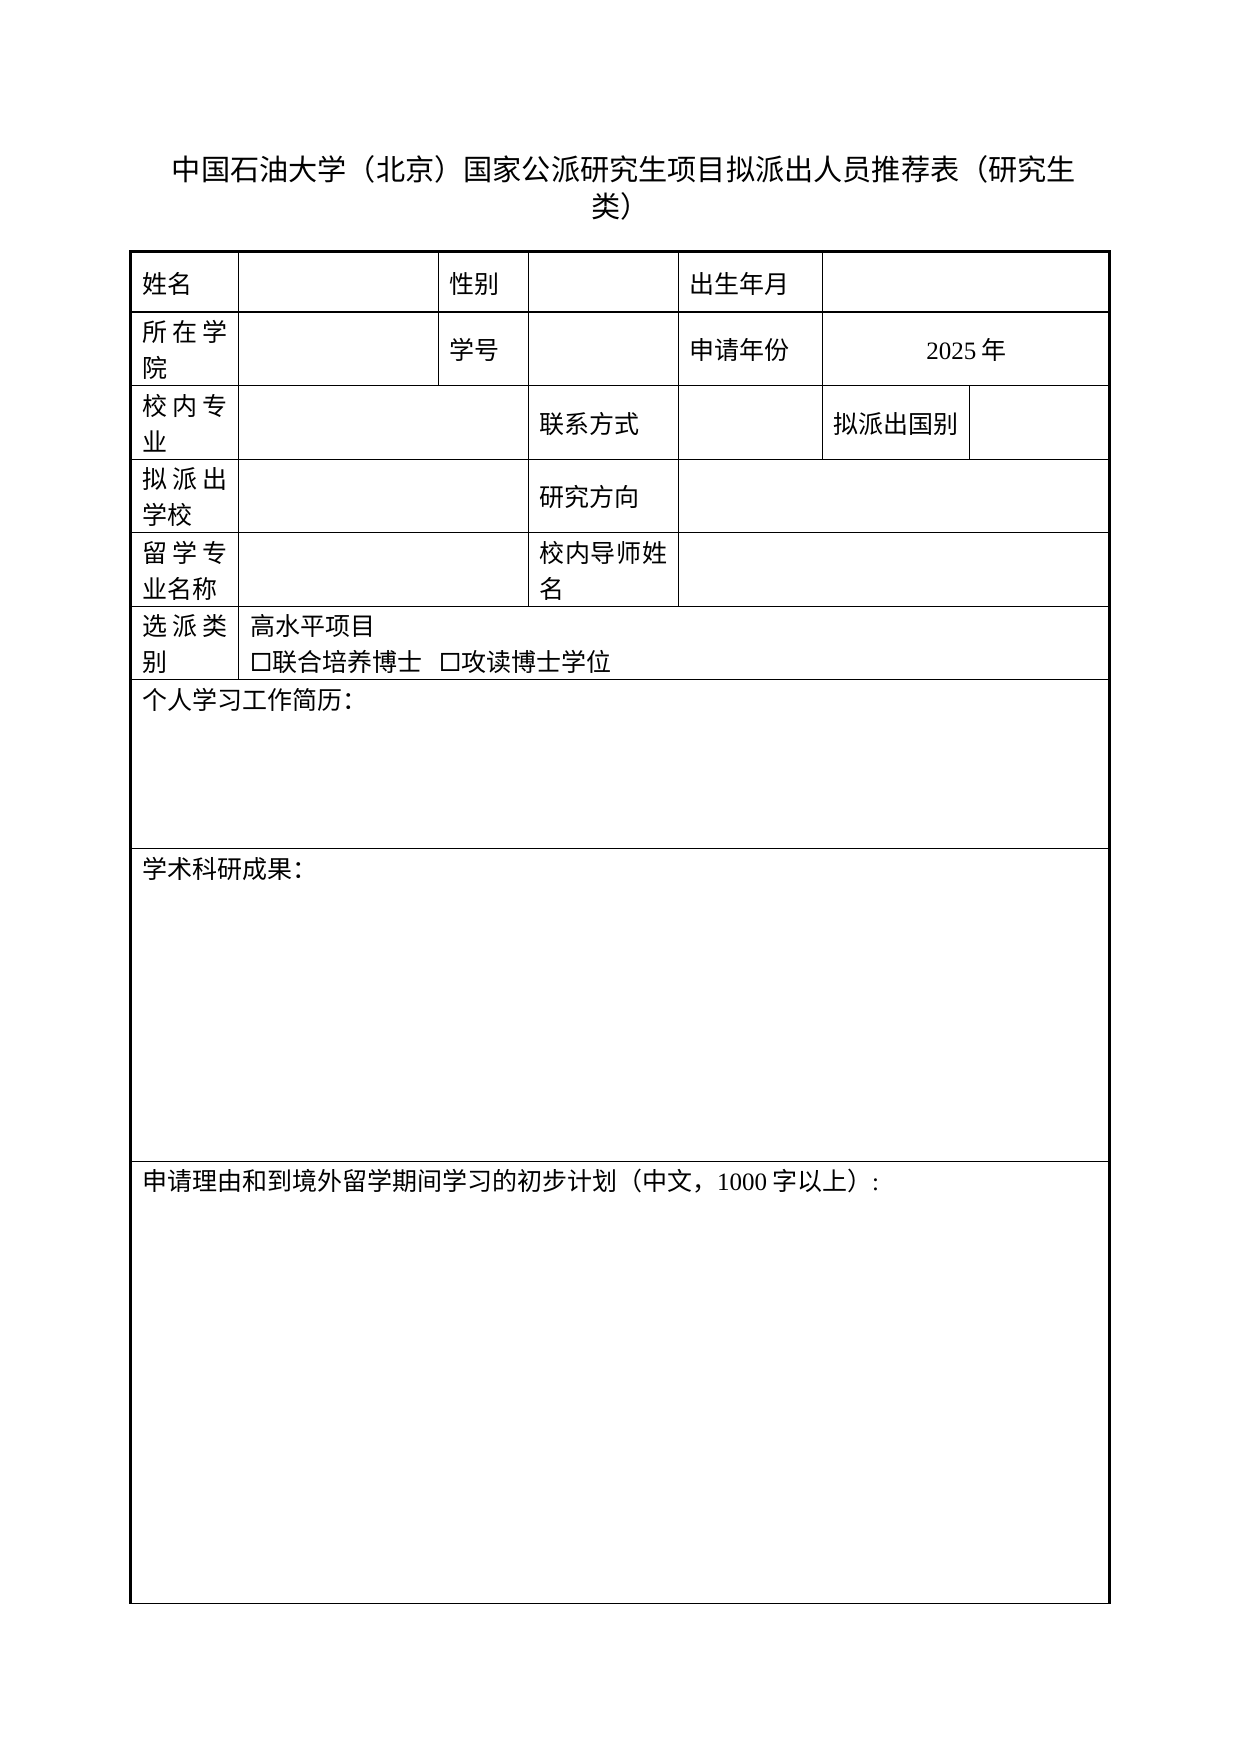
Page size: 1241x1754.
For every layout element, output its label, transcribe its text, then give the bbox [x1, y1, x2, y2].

table_cell [239, 386, 528, 458]
table_cell [679, 460, 1108, 532]
table_cell [679, 386, 822, 458]
table_cell 拟派出国别 [823, 386, 969, 458]
table_header 出生年月 [679, 253, 822, 311]
table_header [239, 253, 438, 311]
table_cell 选派类别 [132, 607, 238, 679]
text 中国石油大学（北京）国家公派研究生项目拟派出人员推荐表（研究生类） [150, 150, 1090, 225]
table_cell [239, 533, 528, 606]
table_cell [970, 386, 1108, 458]
table_cell 校内专业 [132, 386, 238, 458]
table_cell 学号 [439, 313, 528, 385]
table_cell 留学专业名称 [132, 533, 238, 606]
table_cell 研究方向 [529, 460, 678, 532]
table_header [529, 253, 678, 311]
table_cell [132, 1162, 1108, 1603]
table_cell [239, 313, 438, 385]
table_cell 2025年 [823, 313, 1108, 385]
table_cell 个人学习工作简历： [132, 680, 1108, 848]
table_header 性别 [439, 253, 528, 311]
table_cell 校内导师姓名 [529, 533, 678, 606]
table_cell 联系方式 [529, 386, 678, 458]
table_header 姓名 [132, 253, 238, 311]
table_cell [529, 313, 678, 385]
table_header [823, 253, 1108, 311]
table_cell 拟派出学校 [132, 460, 238, 532]
table_cell [679, 533, 1108, 606]
table_cell 申请年份 [679, 313, 822, 385]
table_cell 高水平项目 联合培养博士 攻读博士学位 [239, 607, 1108, 679]
table_cell 学术科研成果： [132, 849, 1108, 1161]
table_cell 所在学院 [132, 313, 238, 385]
table_cell [239, 460, 528, 532]
